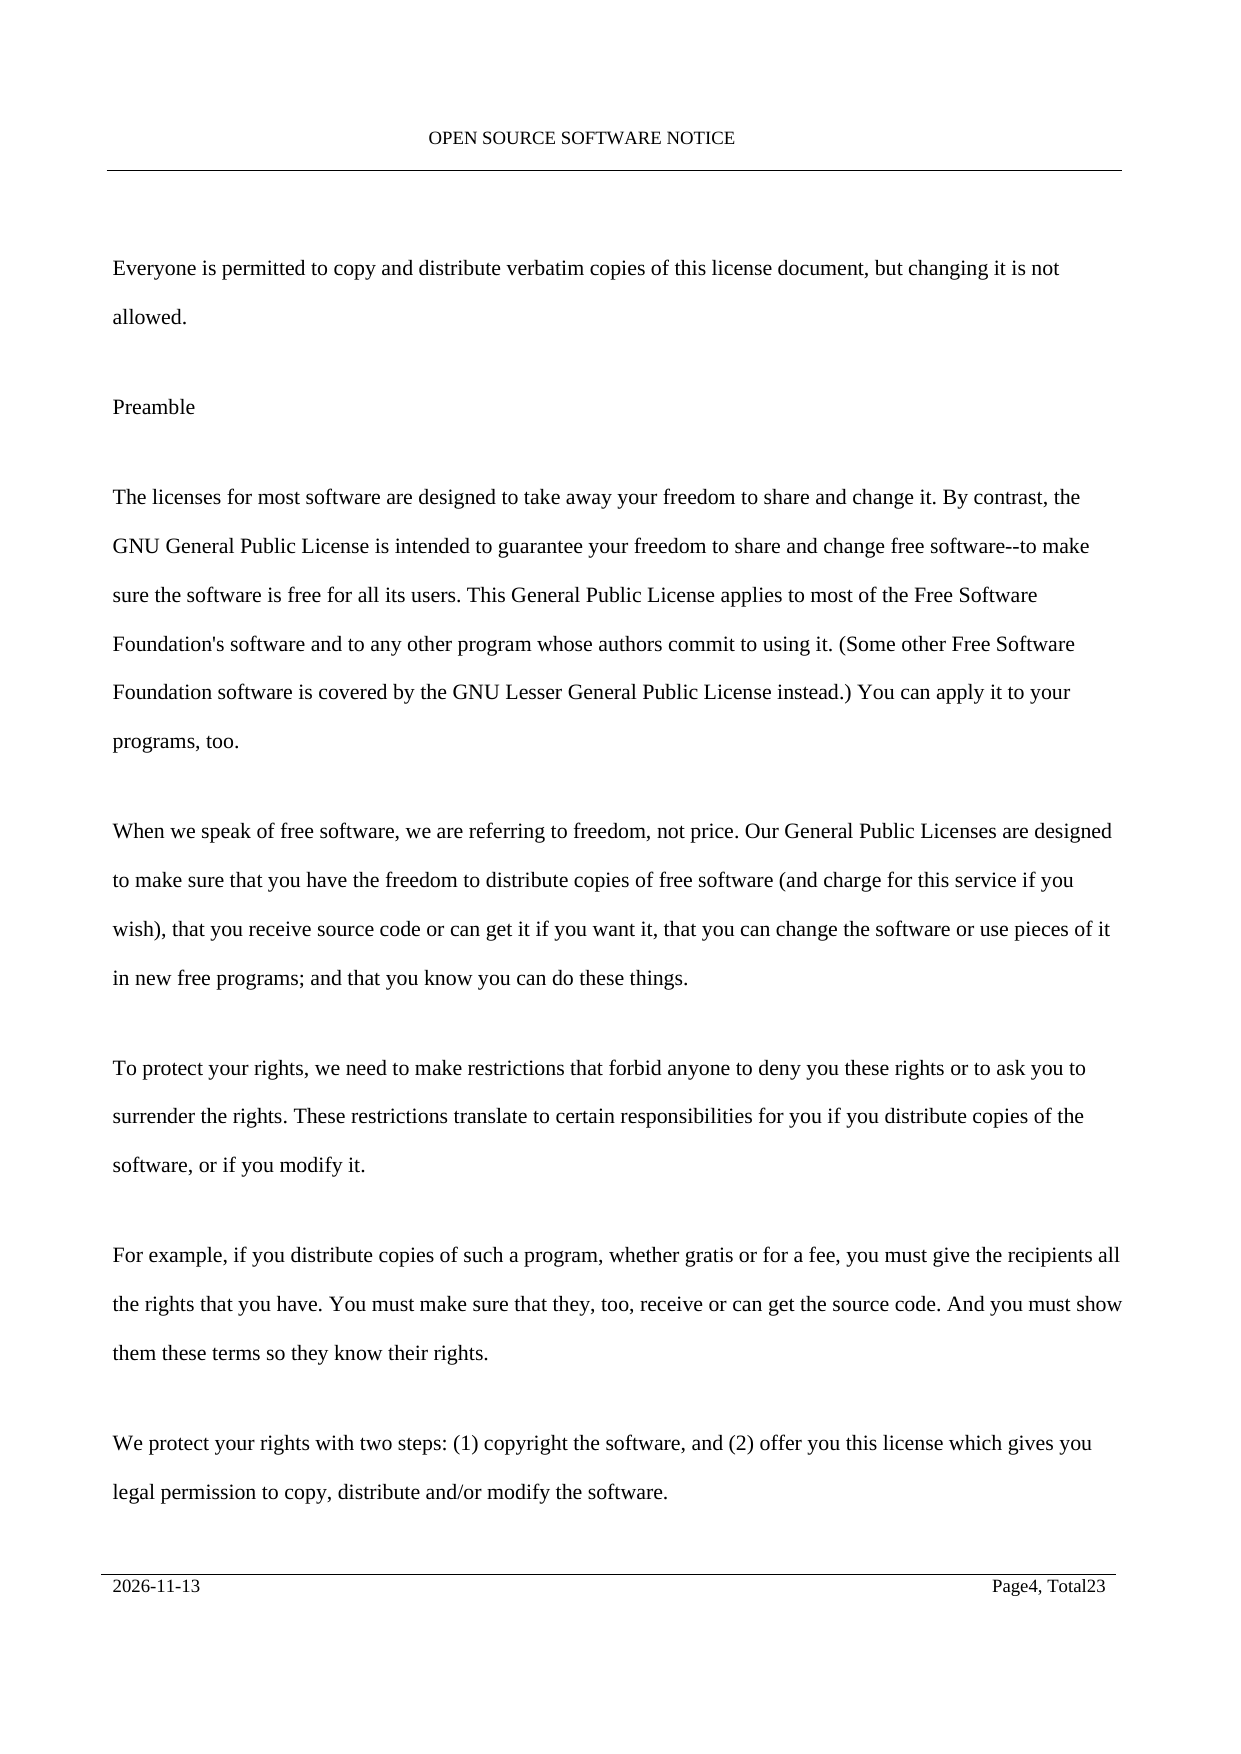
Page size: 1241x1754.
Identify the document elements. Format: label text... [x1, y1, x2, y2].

text Everyone is permitted to copy and distribute verbatim copies of this license document, but changing it is not allowed. [112, 251, 1128, 333]
text The licenses for most software are designed to take away your freedom to share and change it. By contrast, the GNU General Public License is intended to guarantee your freedom to share and change free software--to make sure the software is free for all its users. This General Public License applies to most of the Free Software Foundation's software and to any other program whose authors commit to using it. (Some other Free Software Foundation software is covered by the GNU Lesser General Public License instead.) You can apply it to your programs, too. [112, 481, 1128, 757]
text For example, if you distribute copies of such a program, whether gratis or for a fee, you must give the recipients all the rights that you have. You must make sure that they, too, receive or can get the source code. And you must show them these terms so they know their rights. [112, 1239, 1128, 1369]
text When we speak of free software, we are referring to freedom, not price. Our General Public Licenses are designed to make sure that you have the freedom to distribute copies of free software (and charge for this service if you wish), that you receive source code or can get it if you want it, that you can change the software or use pieces of it in new free programs; and that you know you can do these things. [112, 814, 1128, 993]
text To protect your rights, we need to make restrictions that forbid anyone to deny you these rights or to ask you to surrender the rights. These restrictions translate to certain responsibilities for you if you distribute copies of the software, or if you modify it. [112, 1051, 1128, 1181]
text Preamble [112, 390, 1128, 423]
text We protect your rights with two steps: (1) copyright the software, and (2) offer you this license which gives you legal permission to copy, distribute and/or modify the software. [112, 1426, 1128, 1508]
